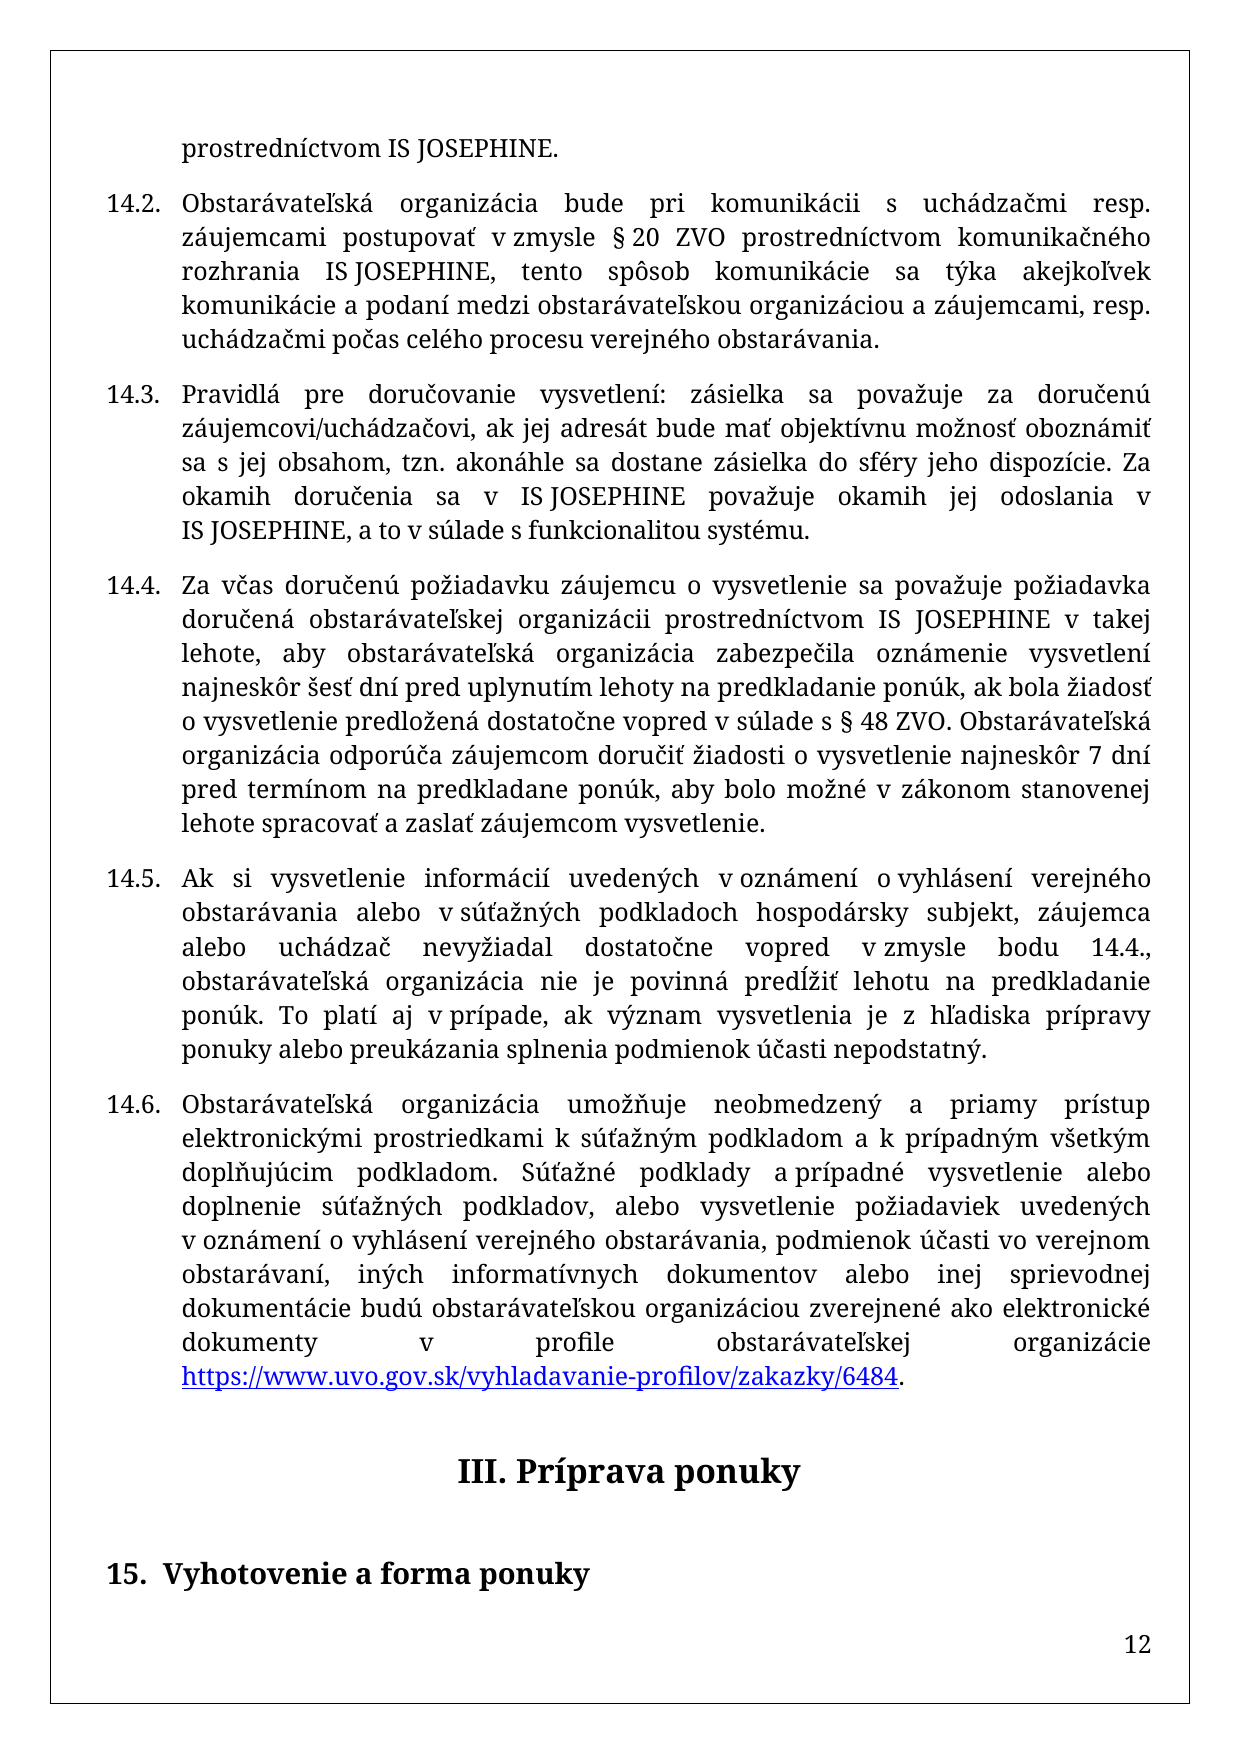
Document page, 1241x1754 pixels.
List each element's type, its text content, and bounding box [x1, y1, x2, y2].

list Pravidlá pre doručovanie vysvetlení: zásielka sa považuje za doručenú záujemcovi/uchádzačovi, ak jej adresát bude mať objektívnu možnosť oboznámiť sa s jej obsahom, tzn. akonáhle sa dostane zásielka do sféry jeho dispozície. Za okamih doručenia sa v IS JOSEPHINE považuje okamih jej odoslania v IS JOSEPHINE, a to v súlade s funkcionalitou systému. [106, 377, 1152, 547]
subtitle III. Príprava ponuky [106, 1448, 1152, 1493]
list Obstarávateľská organizácia umožňuje neobmedzený a priamy prístup elektronickými prostriedkami k súťažným podkladom a k prípadným všetkým doplňujúcim podkladom. Súťažné podklady a prípadné vysvetlenie alebo doplnenie súťažných podkladov, alebo vysvetlenie požiadaviek uvedených v oznámení o vyhlásení verejného obstarávania, podmienok účasti vo verejnom obstarávaní, iných informatívnych dokumentov alebo inej sprievodnej dokumentácie budú obstarávateľskou organizáciou zverejnené ako elektronické dokumenty v profile obstarávateľskej organizácie https://www.uvo.gov.sk/vyhladavanie-profilov/zakazky/6484. [106, 1086, 1152, 1393]
list Obstarávateľská organizácia bude pri komunikácii s uchádzačmi resp. záujemcami postupovať v zmysle § 20 ZVO prostredníctvom komunikačného rozhrania IS JOSEPHINE, tento spôsob komunikácie sa týka akejkoľvek komunikácie a podaní medzi obstarávateľskou organizáciou a záujemcami, resp. uchádzačmi počas celého procesu verejného obstarávania. [106, 185, 1152, 356]
list Za včas doručenú požiadavku záujemcu o vysvetlenie sa považuje požiadavka doručená obstarávateľskej organizácii prostredníctvom IS JOSEPHINE v takej lehote, aby obstarávateľská organizácia zabezpečila oznámenie vysvetlení najneskôr šesť dní pred uplynutím lehoty na predkladanie ponúk, ak bola žiadosť o vysvetlenie predložená dostatočne vopred v súlade s § 48 ZVO. Obstarávateľská organizácia odporúča záujemcom doručiť žiadosti o vysvetlenie najneskôr 7 dní pred termínom na predkladane ponúk, aby bolo možné v zákonom stanovenej lehote spracovať a zaslať záujemcom vysvetlenie. [106, 568, 1152, 840]
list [106, 131, 1152, 164]
list Ak si vysvetlenie informácií uvedených v oznámení o vyhlásení verejného obstarávania alebo v súťažných podkladoch hospodársky subjekt, záujemca alebo uchádzač nevyžiadal dostatočne vopred v zmysle bodu 14.4., obstarávateľská organizácia nie je povinná predĺžiť lehotu na predkladanie ponúk. To platí aj v prípade, ak význam vysvetlenia je z hľadiska prípravy ponuky alebo preukázania splnenia podmienok účasti nepodstatný. [106, 861, 1152, 1065]
subtitle Vyhotovenie a forma ponuky [106, 1553, 1152, 1593]
